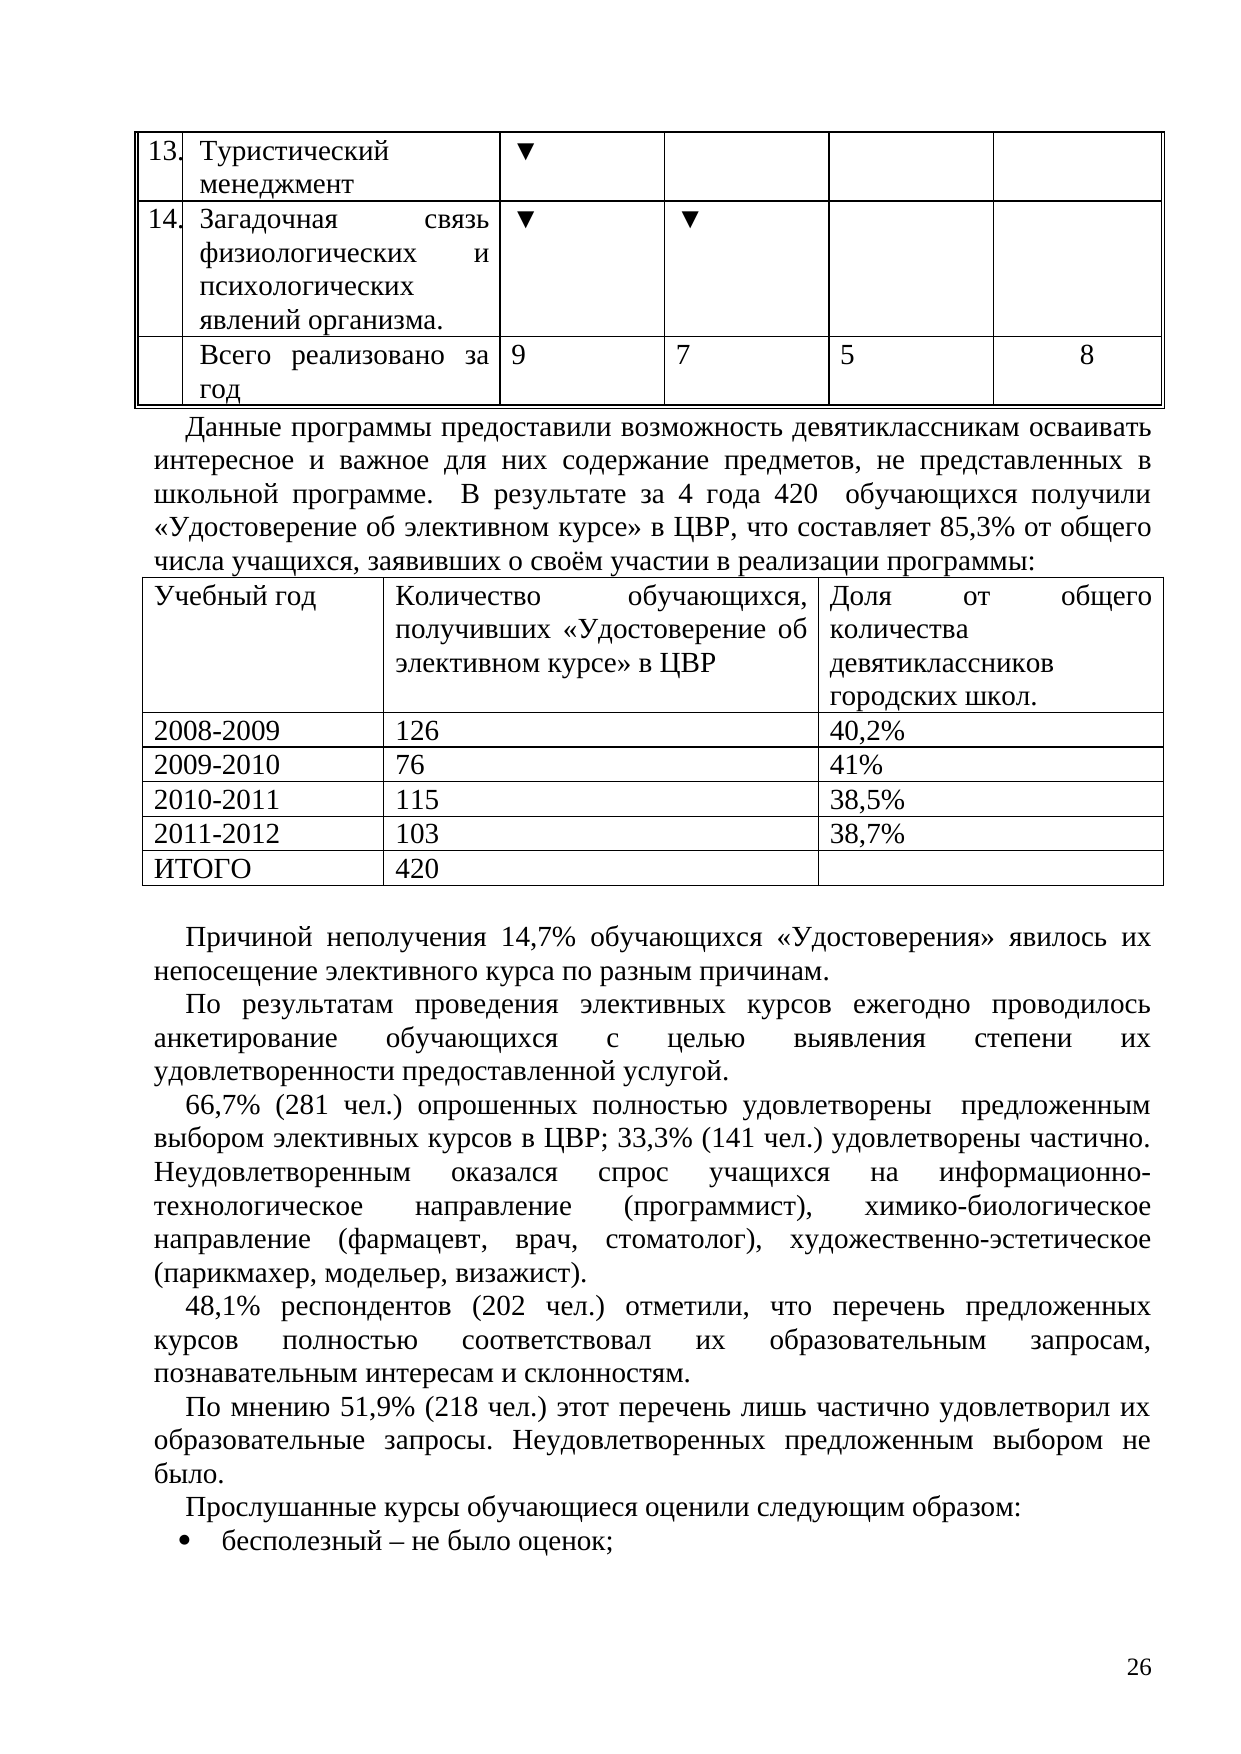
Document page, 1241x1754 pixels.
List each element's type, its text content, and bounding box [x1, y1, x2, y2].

table_header Количество обучающихся, получивших «Удостоверение об элективном курсе» в ЦВР [384, 578, 818, 712]
table_cell Загадочная связь физиологических и психологических явлений организма. [183, 202, 499, 336]
table_cell 115 [384, 782, 818, 816]
text Данные программы предоставили возможность девятиклассникам осваивать интересное и важное для них содержание предметов, не представленных в школьной программе. В результате за 4 года 420 обучающихся получили «Удостоверение об элективном курсе» в ЦВР, что составляет 85,3% от общего числа учащихся, заявивших о своём участии в реализации программы: [154, 409, 1152, 577]
table_cell 103 [384, 817, 818, 850]
table_cell [665, 133, 828, 200]
table_cell 38,5% [819, 782, 1163, 816]
table_cell 126 [384, 713, 818, 746]
text По результатам проведения элективных курсов ежегодно проводилось анкетирование обучающихся с целью выявления степени их удовлетворенности предоставленной услугой. [154, 986, 1152, 1087]
text По мнению 51,9% (218 чел.) этот перечень лишь частично удовлетворил их образовательные запросы. Неудовлетворенных предложенным выбором не было. [154, 1389, 1152, 1489]
table_cell ▼ [501, 133, 664, 200]
table_header Доля от общего количества девятиклассников городских школ. [819, 578, 1163, 712]
text 66,7% (281 чел.) опрошенных полностью удовлетворены предложенным выбором элективных курсов в ЦВР; 33,3% (141 чел.) удовлетворены частично. Неудовлетворенным оказался спрос учащихся на информационно-технологическое направление (программист), химико-биологическое направление (фармацевт, врач, стоматолог), художественно-эстетическое (парикмахер, модельер, визажист). [154, 1087, 1152, 1288]
table_cell ▼ [501, 202, 664, 336]
table_cell [139, 133, 182, 200]
table_cell 2010-2011 [143, 782, 383, 816]
text 48,1% респондентов (202 чел.) отметили, что перечень предложенных курсов полностью соответствовал их образовательным запросам, познавательным интересам и склонностям. [154, 1288, 1152, 1389]
table_cell Туристический менеджмент [183, 133, 499, 200]
table_cell [819, 851, 1163, 885]
table_cell 76 [384, 748, 818, 781]
table_cell 2009-2010 [143, 748, 383, 781]
table_cell 2011-2012 [143, 817, 383, 850]
table_cell 5 [830, 337, 993, 404]
table_cell 8 [994, 337, 1161, 404]
table_cell 41% [819, 748, 1163, 781]
table_cell 38,7% [819, 817, 1163, 850]
table_cell ▼ [665, 202, 828, 336]
text Причиной неполучения 14,7% обучающихся «Удостоверения» явилось их непосещение элективного курса по разным причинам. [154, 919, 1152, 986]
table_cell 420 [384, 851, 818, 885]
table_cell 2008-2009 [143, 713, 383, 746]
table_cell [830, 202, 993, 336]
text Прослушанные курсы обучающиеся оценили следующим образом: [154, 1489, 1152, 1523]
table_cell 40,2% [819, 713, 1163, 746]
table_cell [994, 133, 1161, 200]
table_cell [830, 133, 993, 200]
list бесполезный – не было оценок; [148, 1523, 1152, 1557]
table_cell [139, 202, 182, 336]
table_cell 7 [665, 337, 828, 404]
table_header Учебный год [143, 578, 383, 712]
table_cell ИТОГО [143, 851, 383, 885]
table_cell 9 [501, 337, 664, 404]
table_cell [139, 337, 182, 404]
table_cell Всего реализовано за год [183, 337, 499, 404]
table_cell [994, 202, 1161, 336]
